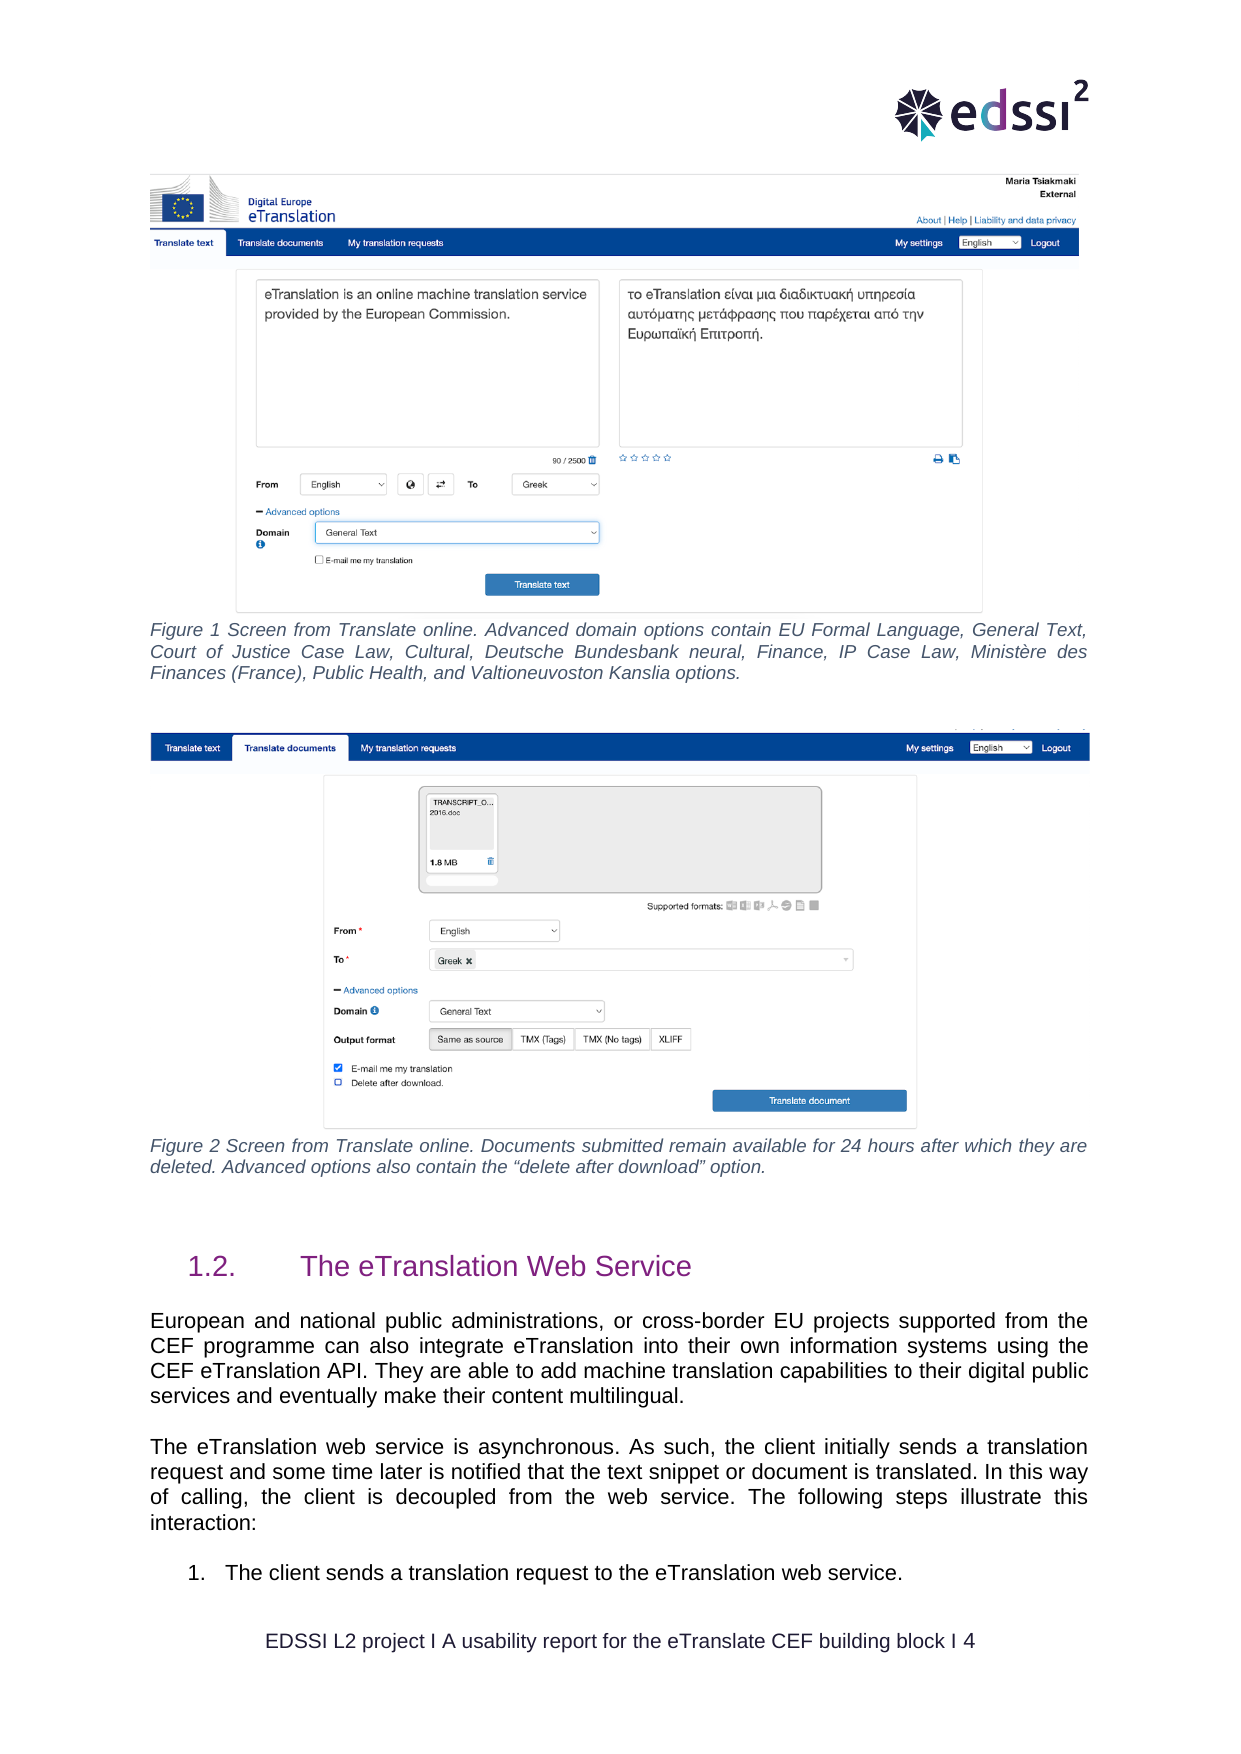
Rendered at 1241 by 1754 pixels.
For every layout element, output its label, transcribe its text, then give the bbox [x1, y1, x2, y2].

list The client sends a translation request to the eTranslation web service. [187, 1560, 1090, 1585]
text Figure 2 Screen from Translate online. Documents submitted remain available for 24 hours after which they are deleted. Advanced options also contain the “delete after download” option. [150, 1135, 1090, 1178]
text The eTranslation web service is asynchronous. As such, the client initially sends a translation request and some time later is notified that the text snippet or document is translated. In this way of calling, the client is decoupled from the web service. The following steps illustrate this interaction: [150, 1434, 1090, 1534]
text European and national public administrations, or cross-border EU projects supported from the CEF programme can also integrate eTranslation into their own information systems using the CEF eTranslation API. They are able to add machine translation capabilities to their digital public services and eventually make their content multilingual. [150, 1308, 1090, 1408]
text Figure 1 Screen from Translate online. Advanced domain options contain EU Formal Language, General Text, Court of Justice Case Law, Cultural, Deutsche Bundesbank neural, Finance, IP Case Law, Ministère des Finances (France), Public Health, and Valtioneuvoston Kanslia options. [150, 619, 1090, 683]
picture [150, 729, 1090, 1135]
subtitle The eTranslation Web Service [187, 1249, 1090, 1282]
picture [150, 170, 1079, 619]
picture [893, 73, 1091, 146]
